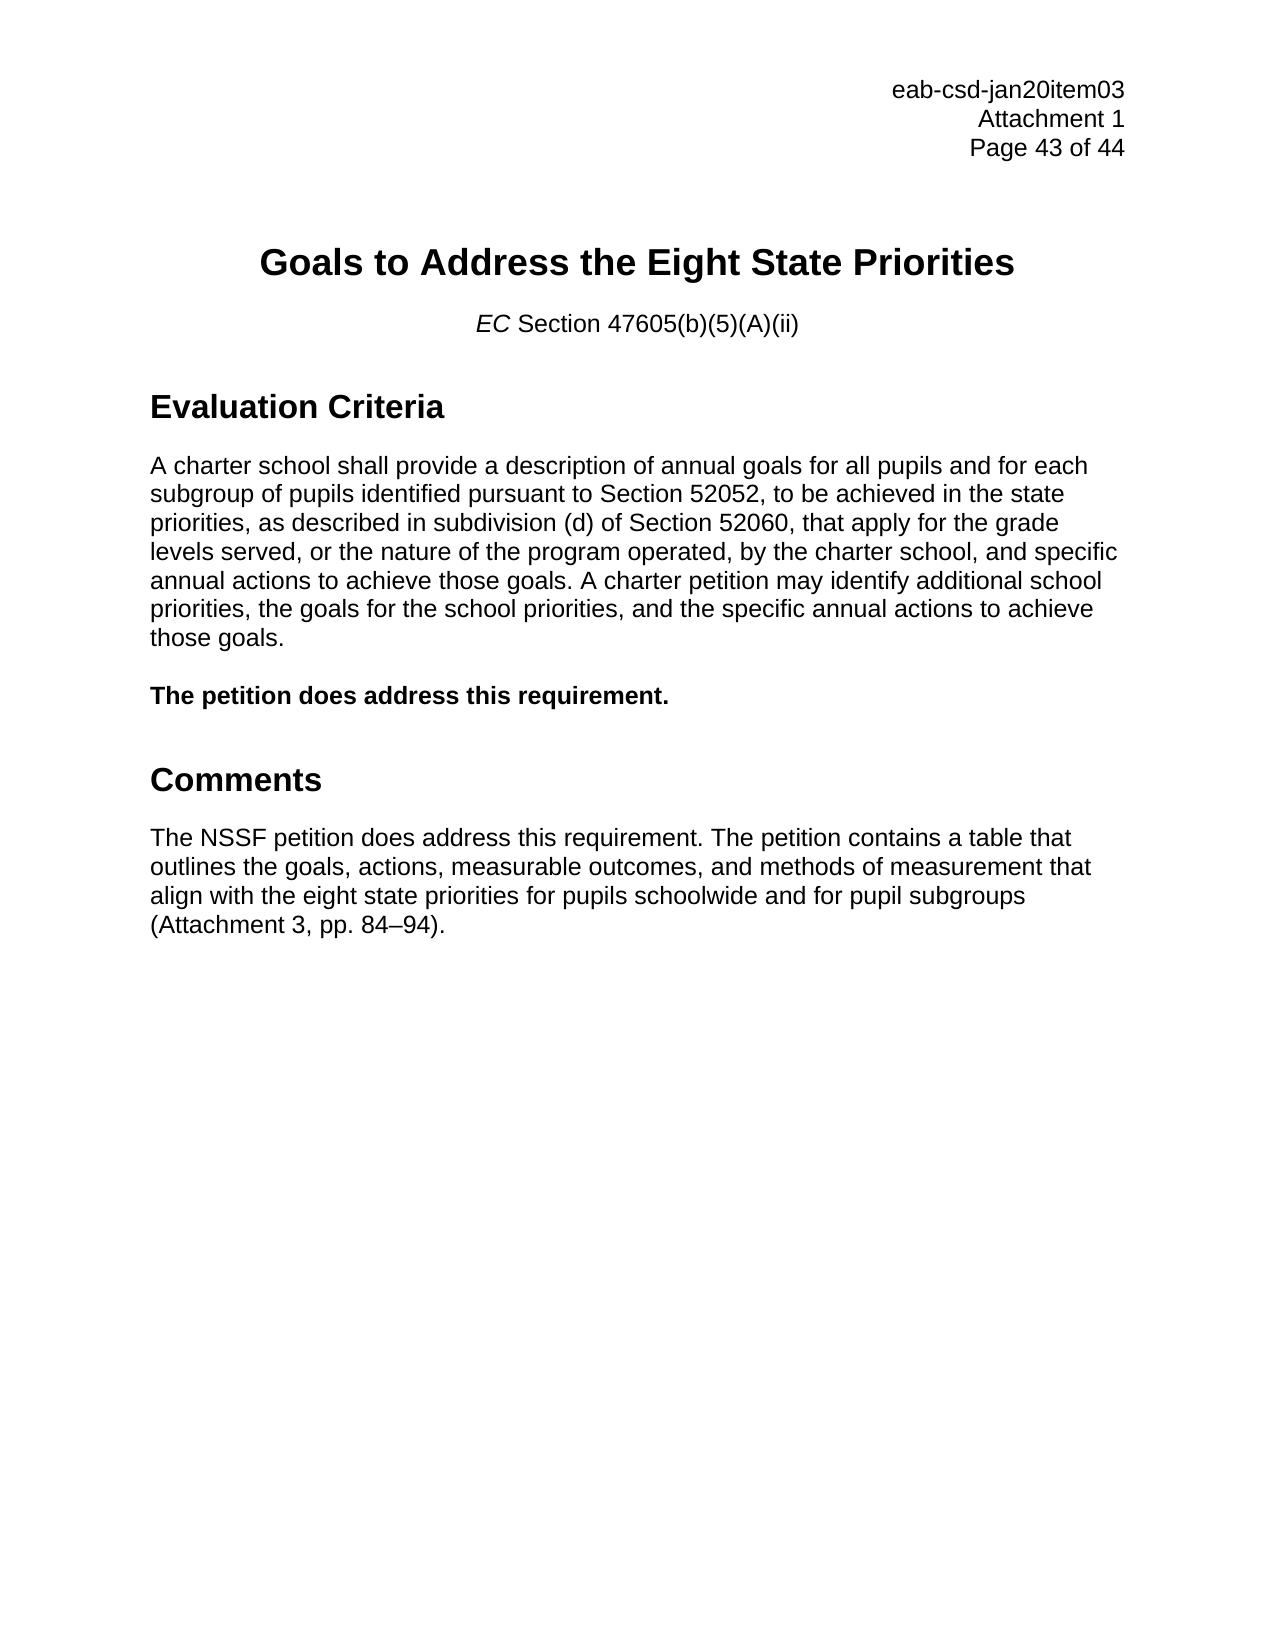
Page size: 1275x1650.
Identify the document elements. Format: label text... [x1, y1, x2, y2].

text A charter school shall provide a description of annual goals for all pupils and for each subgroup of pupils identified pursuant to Section 52052, to be achieved in the state priorities, as described in subdivision (d) of Section 52060, that apply for the grade levels served, or the nature of the program operated, by the charter school, and specific annual actions to achieve those goals. A charter petition may identify additional school priorities, the goals for the school priorities, and the specific annual actions to achieve those goals. [150, 451, 1125, 652]
text The NSSF petition does address this requirement. The petition contains a table that outlines the goals, actions, measurable outcomes, and methods of measurement that align with the eight state priorities for pupils schoolwide and for pupil subgroups (Attachment 3, pp. 84–94). [150, 823, 1125, 938]
text EC Section 47605(b)(5)(A)(ii) [150, 308, 1125, 337]
subtitle Comments [150, 760, 1125, 798]
subtitle Goals to Address the Eight State Priorities [150, 240, 1125, 283]
text The petition does address this requirement. [150, 681, 1125, 710]
subtitle Evaluation Criteria [150, 387, 1125, 426]
